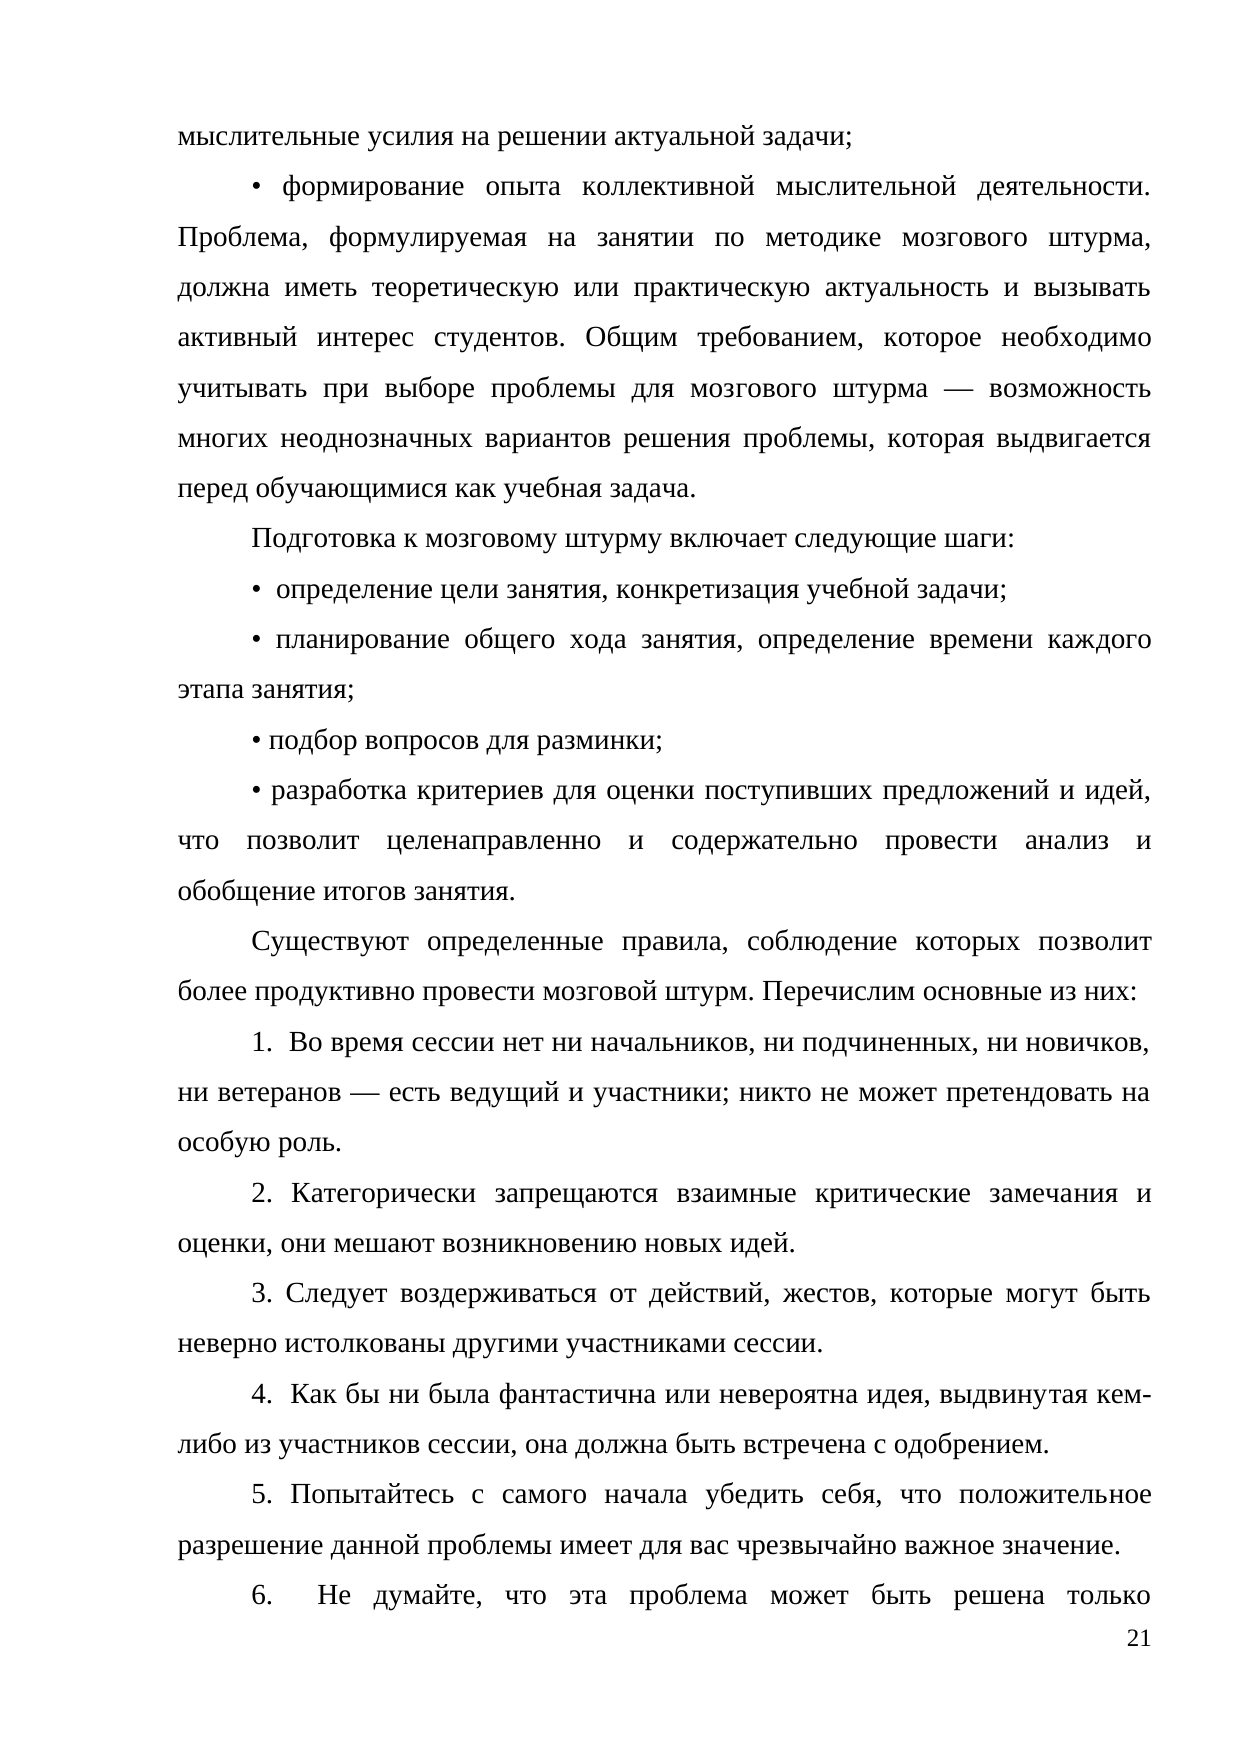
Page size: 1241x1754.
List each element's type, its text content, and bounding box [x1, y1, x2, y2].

text • определение цели занятия, конкретизация учебной задачи; [177, 571, 1152, 604]
text 4. Как бы ни была фантастична или невероятна идея, выдвинутая кем-либо из участников сессии, она должна быть встречена с одобрением. [177, 1376, 1152, 1460]
text Подготовка к мозговому штурму включает следующие шаги: [177, 521, 1152, 554]
text 5. Попытайтесь с самого начала убедить себя, что положительное разрешение данной проблемы имеет для вас чрезвычайно важное значение. [177, 1477, 1152, 1560]
text • подбор вопросов для разминки; [177, 722, 1152, 755]
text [177, 1577, 1152, 1611]
text • планирование общего хода занятия, определение времени каждого этапа занятия; [177, 621, 1152, 705]
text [177, 118, 1152, 152]
text • формирование опыта коллективной мыслительной деятельности. Проблема, формулируемая на занятии по методике мозгового штурма, должна иметь теоретическую или практическую актуальность и вызывать активный интерес студентов. Общим требованием, которое необходимо учитывать при выборе проблемы для мозгового штурма — возможность многих неоднозначных вариантов решения проблемы, которая выдвигается перед обучающимися как учебная задача. [177, 168, 1152, 504]
text 2. Категорически запрещаются взаимные критические замечания и оценки, они мешают возникновению новых идей. [177, 1175, 1152, 1258]
text 3. Следует воздерживаться от действий, жестов, которые могут быть неверно истолкованы другими участниками сессии. [177, 1275, 1152, 1359]
text • разработка критериев для оценки поступивших предложений и идей, что позволит целенаправленно и содержательно провести анализ и обобщение итогов занятия. [177, 772, 1152, 906]
text Существуют определенные правила, соблюдение которых позволит более продуктивно провести мозговой штурм. Перечислим основные из них: [177, 923, 1152, 1007]
text 1. Во время сессии нет ни начальников, ни подчиненных, ни новичков, ни ветеранов — есть ведущий и участники; никто не может претендовать на особую роль. [177, 1024, 1152, 1158]
